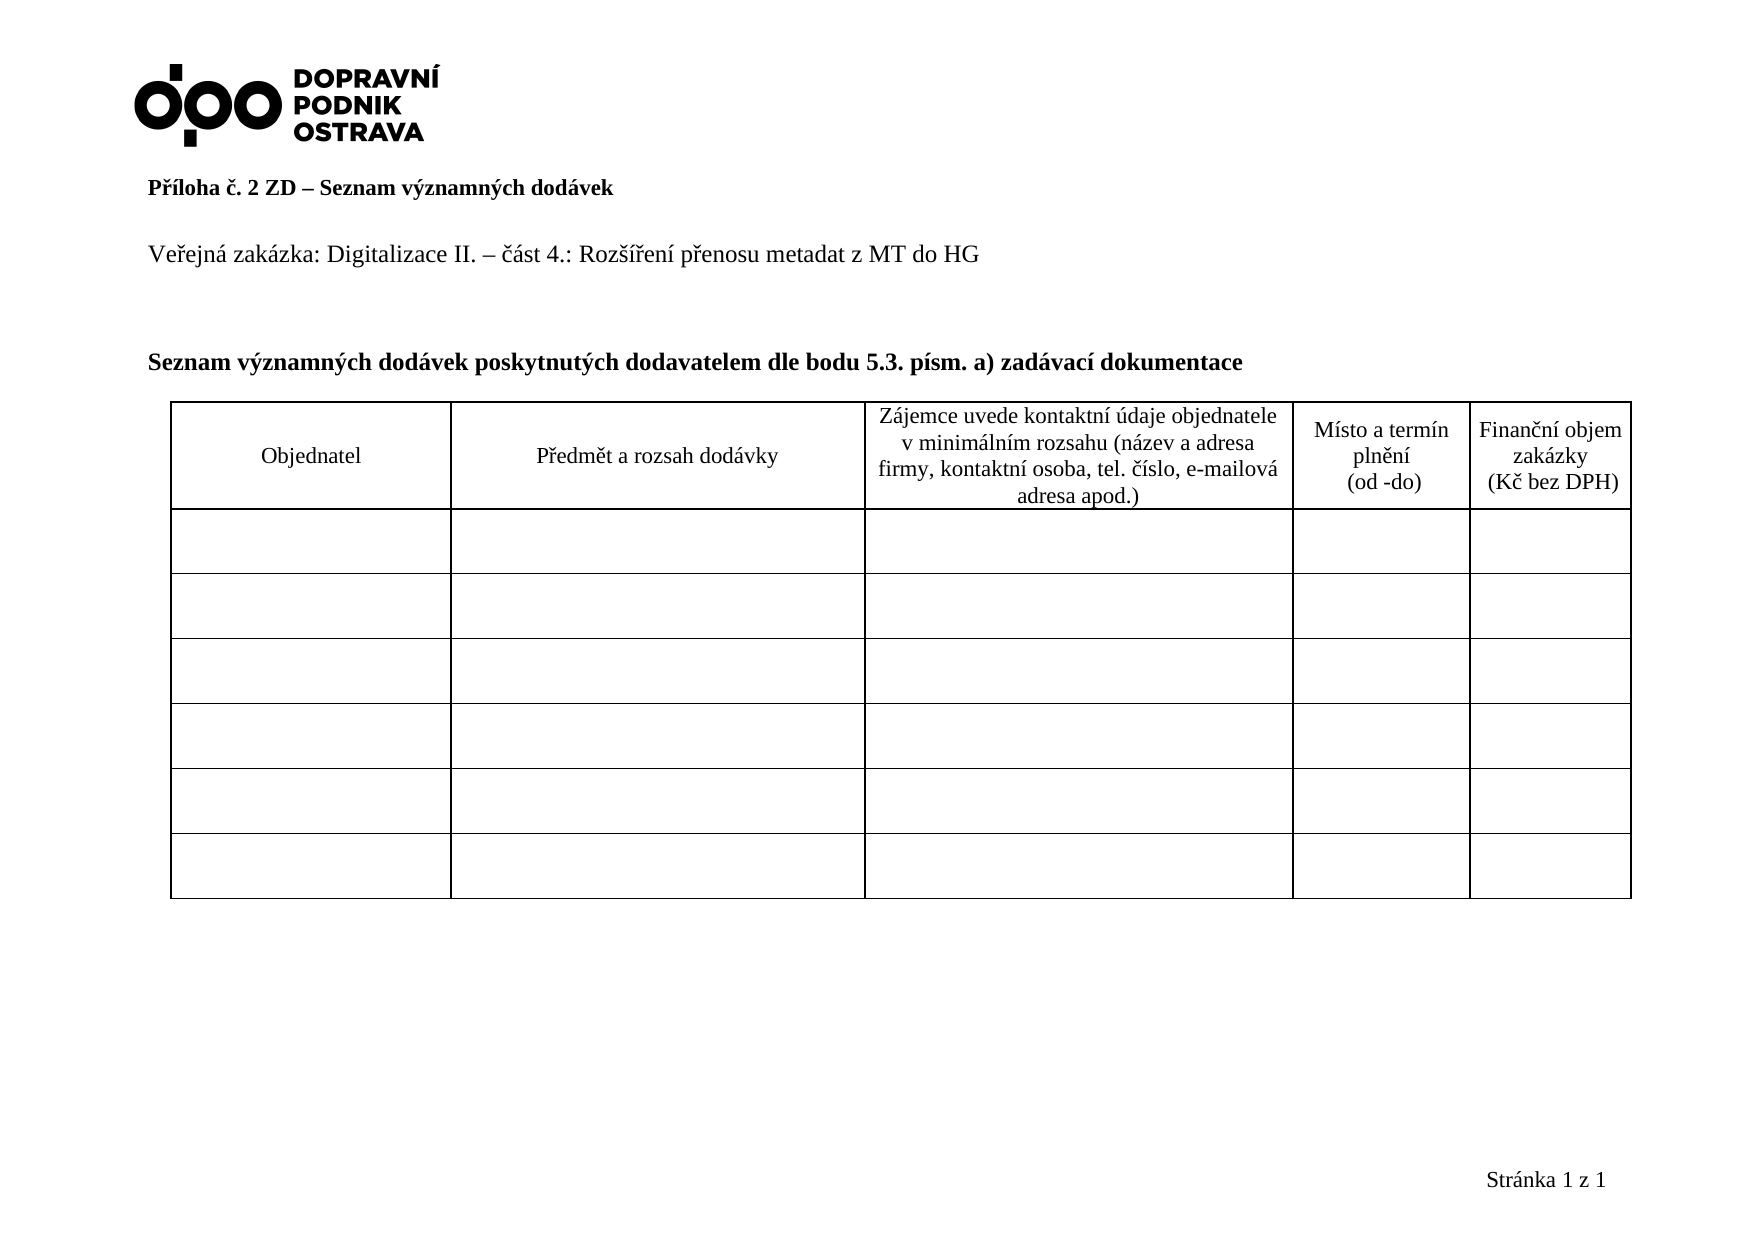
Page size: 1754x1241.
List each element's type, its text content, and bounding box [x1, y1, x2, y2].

table_cell [172, 834, 450, 898]
table_cell [1294, 834, 1469, 898]
table_cell [866, 769, 1292, 833]
subtitle Veřejná zakázka: Digitalizace II. – část 4.: Rozšíření přenosu metadat z MT do HG [148, 239, 1606, 268]
table_cell [172, 769, 450, 833]
table_cell [172, 574, 450, 638]
table_cell [452, 704, 864, 768]
text Příloha č. 2 ZD – Seznam významných dodávek [148, 174, 1606, 200]
table_cell [452, 510, 864, 573]
table_cell [1294, 704, 1469, 768]
table_header Předmět a rozsah dodávky [452, 403, 864, 508]
table_cell [866, 574, 1292, 638]
table_cell [452, 769, 864, 833]
table_cell [866, 834, 1292, 898]
table_header Místo a termín plnění (od -do) [1294, 403, 1469, 508]
table_cell [452, 639, 864, 703]
table_cell [866, 639, 1292, 703]
table_cell [866, 704, 1292, 768]
table_cell [172, 704, 450, 768]
table_cell [1471, 834, 1630, 898]
table_cell [452, 834, 864, 898]
table_cell [1471, 639, 1630, 703]
table_header Zájemce uvede kontaktní údaje objednatele v minimálním rozsahu (název a adresa firmy, kontaktní osoba, tel. číslo, e-mailová adresa apod.) [866, 403, 1292, 508]
table_cell [1471, 574, 1630, 638]
table_cell [1294, 639, 1469, 703]
table_cell [172, 639, 450, 703]
table_cell [1471, 704, 1630, 768]
table_cell [1471, 769, 1630, 833]
table_cell [172, 510, 450, 573]
table_header Finanční objem zakázky (Kč bez DPH) [1471, 403, 1630, 508]
picture [134, 64, 441, 147]
table_cell [452, 574, 864, 638]
table_cell [1294, 574, 1469, 638]
subtitle Seznam významných dodávek poskytnutých dodavatelem dle bodu 5.3. písm. a) zadávací dokumentace [148, 347, 1606, 376]
table_cell [1294, 769, 1469, 833]
table_cell [1471, 510, 1630, 573]
table_cell [866, 510, 1292, 573]
table_header Objednatel [172, 403, 450, 508]
table_cell [1294, 510, 1469, 573]
